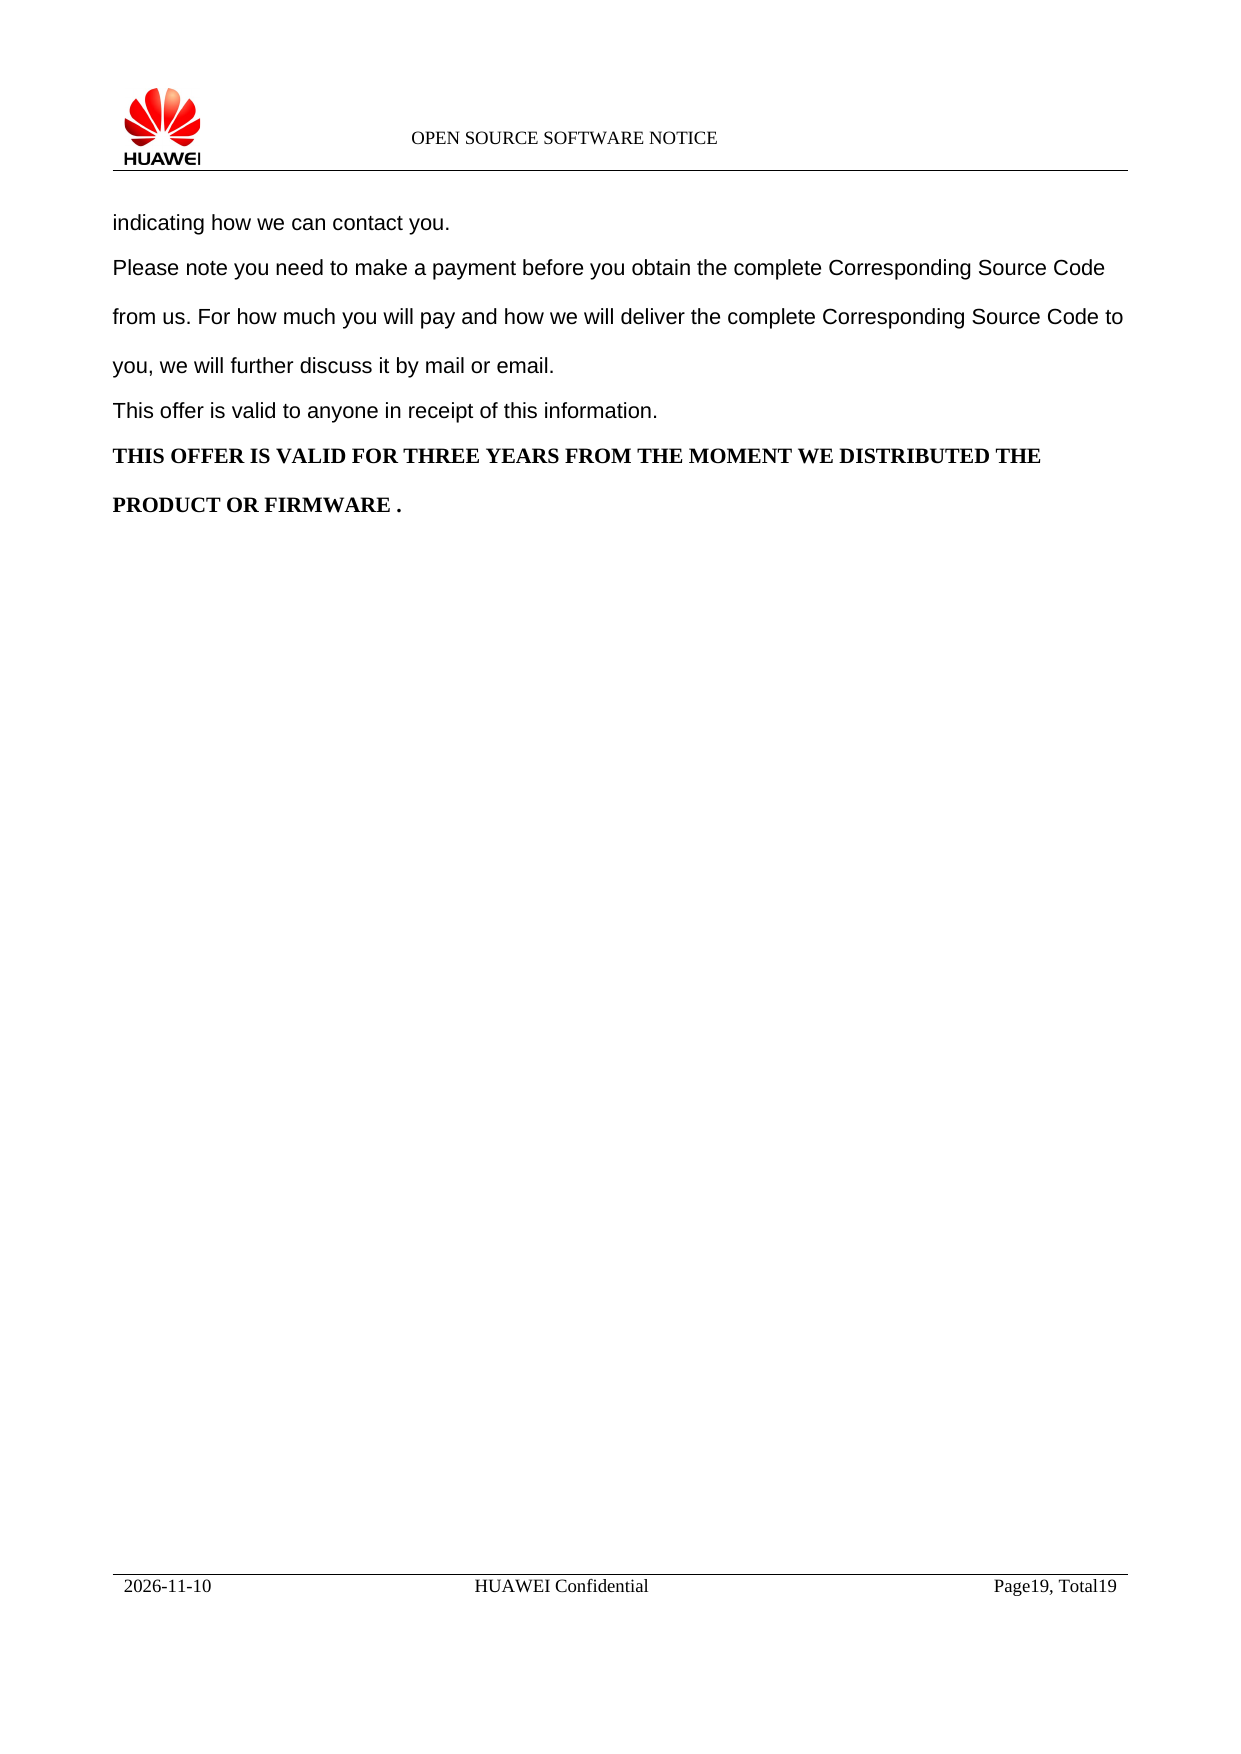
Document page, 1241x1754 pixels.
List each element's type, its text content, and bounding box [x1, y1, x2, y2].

text This offer is valid for three years from the moment we distributed the product or firmware . [112, 439, 1128, 520]
text Please note you need to make a payment before you obtain the complete Corresponding Source Code from us. For how much you will pay and how we will deliver the complete Corresponding Source Code to you, we will further discuss it by mail or email. [112, 251, 1128, 381]
text This offer is valid to anyone in receipt of this information. [112, 394, 1128, 427]
picture [124, 88, 201, 165]
text detailing the name of the product and the firmware version for which you need the source code and indicating how we can contact you. [112, 206, 1128, 239]
